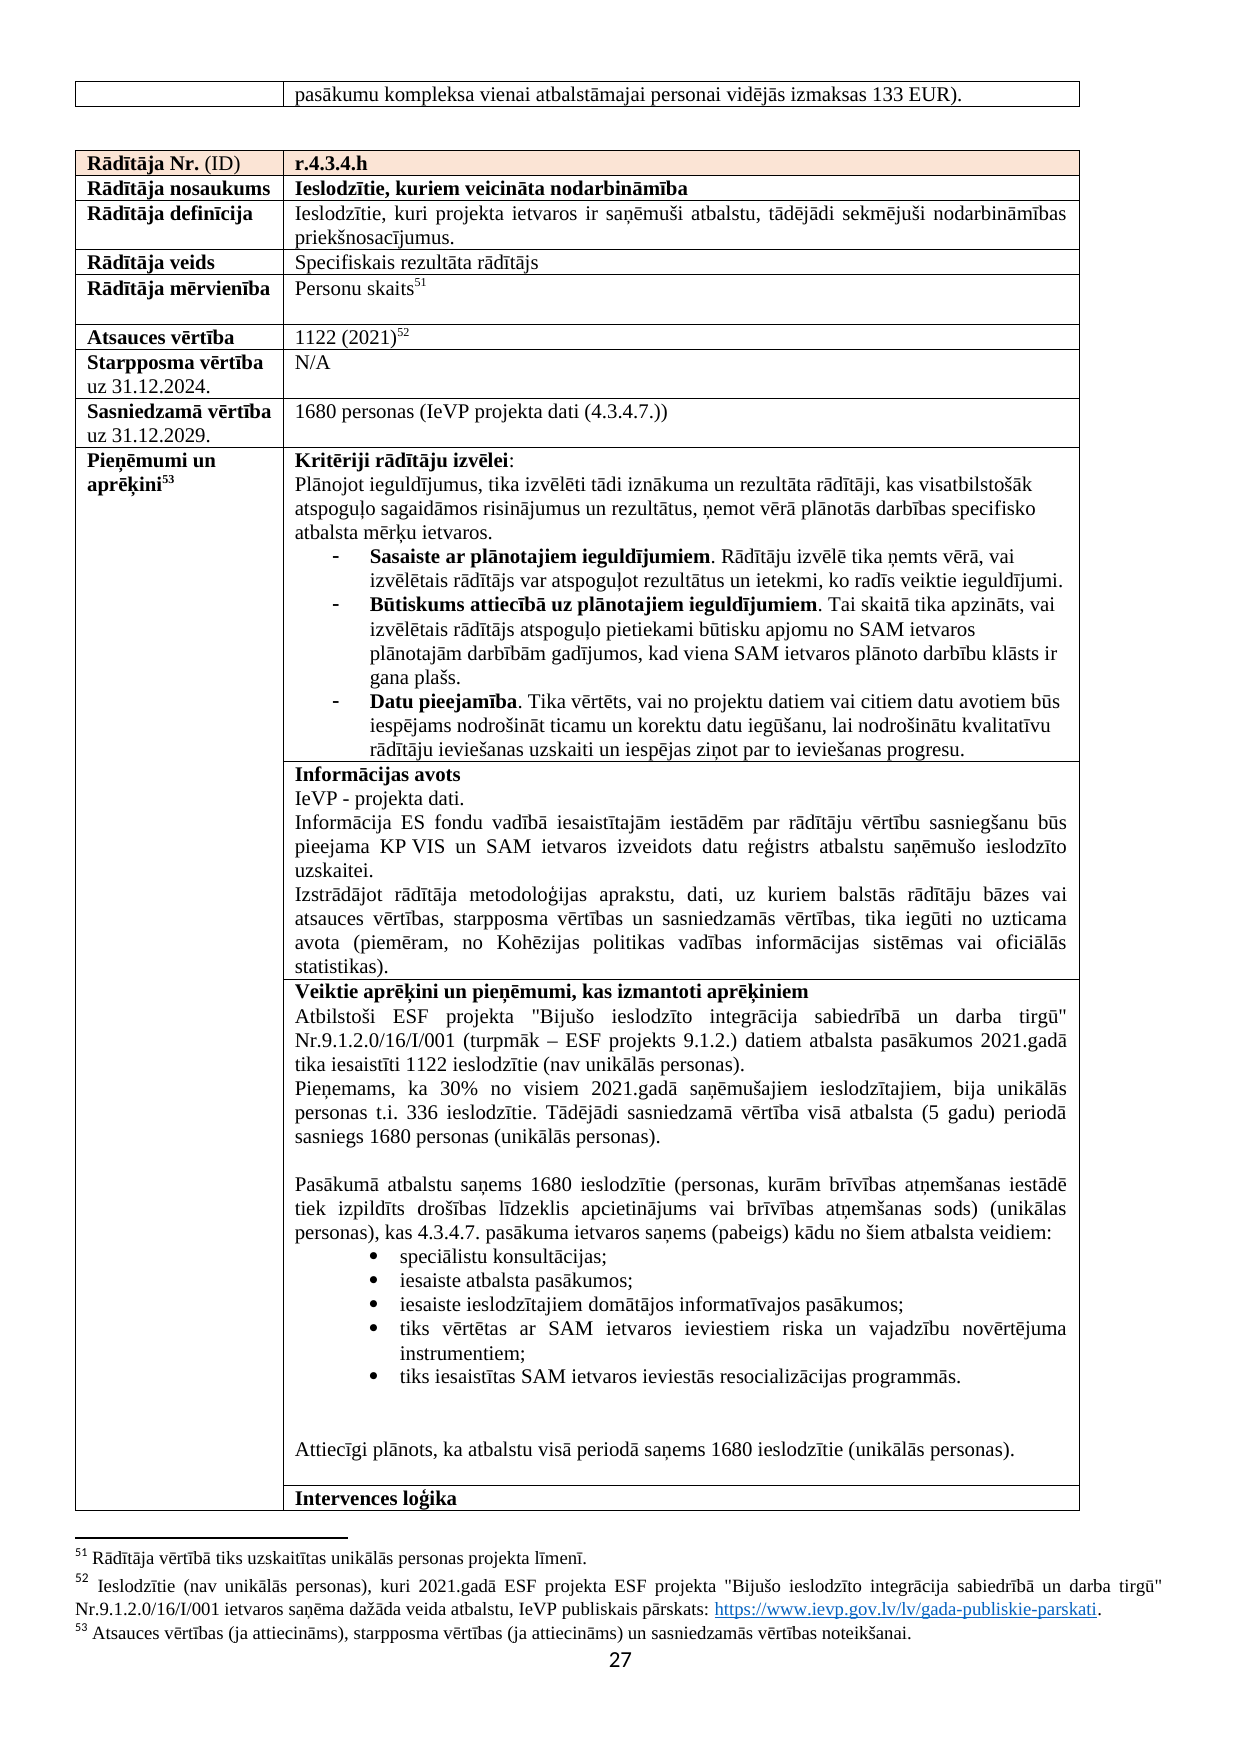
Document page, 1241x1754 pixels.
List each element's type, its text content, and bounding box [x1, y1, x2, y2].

table_cell Personu skaits [284, 275, 1079, 323]
table_cell Starpposma vērtība uz 31.12.2024. [76, 350, 283, 398]
table_cell Pieņēmumi un aprēķini [76, 448, 283, 1510]
table_cell Atsauces vērtība [76, 325, 283, 349]
table_cell 1122 (2021) [284, 325, 1079, 349]
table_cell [284, 82, 1079, 106]
table_cell Rādītāja veids [76, 250, 283, 274]
table_cell Rādītāja definīcija [76, 201, 283, 249]
table_header Rādītāja Nr. (ID) [76, 151, 283, 175]
table_cell Rādītāja mērvienība [76, 275, 283, 323]
table_header r.4.3.4.h [284, 151, 1079, 175]
table_cell Veiktie aprēķini un pieņēmumi, kas izmantoti aprēķiniem Atbilstoši ESF projekta "Bijušo ieslodzīto integrācija sabiedrībā un darba tirgū" Nr.9.1.2.0/16/I/001 (turpmāk – ESF projekts 9.1.2.) datiem atbalsta pasākumos 2021.gadā tika iesaistīti 1122 ieslodzītie (nav unikālās personas). Pieņemams, ka 30% no visiem 2021.gadā saņēmušajiem ieslodzītajiem, bija unikālās personas t.i. 336 ieslodzītie. Tādējādi sasniedzamā vērtība visā atbalsta (5 gadu) periodā sasniegs 1680 personas (unikālās personas). Pasākumā atbalstu saņems 1680 ieslodzītie (personas, kurām brīvības atņemšanas iestādē tiek izpildīts drošības līdzeklis apcietinājums vai brīvības atņemšanas sods) (unikālas personas), kas 4.3.4.7. pasākuma ietvaros saņems (pabeigs) kādu no šiem atbalsta veidiem: speciālistu konsultācijas; iesaiste atbalsta pasākumos; iesaiste ieslodzītajiem domātājos informatīvajos pasākumos; tiks vērtētas ar SAM ietvaros ieviestiem riska un vajadzību novērtējuma instrumentiem; tiks iesaistītas SAM ietvaros ieviestās resocializācijas programmās. Attiecīgi plānots, ka atbalstu visā periodā saņems 1680 ieslodzītie (unikālās personas). [284, 980, 1079, 1485]
table_cell 1680 personas (IeVP projekta dati (4.3.4.7.)) [284, 399, 1079, 447]
table_cell N/A [284, 350, 1079, 398]
table_cell Specifiskais rezultāta rādītājs [284, 250, 1079, 274]
table_cell Sasniedzamā vērtība uz 31.12.2029. [76, 399, 283, 447]
table_cell Ieslodzītie, kuri projekta ietvaros ir saņēmuši atbalstu, tādējādi sekmējuši nodarbināmības priekšnosacījumus. [284, 201, 1079, 249]
table_cell Informācijas avots IeVP - projekta dati. Informācija ES fondu vadībā iesaistītajām iestādēm par rādītāju vērtību sasniegšanu būs pieejama KP VIS un SAM ietvaros izveidots datu reģistrs atbalstu saņēmušo ieslodzīto uzskaitei. Izstrādājot rādītāja metodoloģijas aprakstu, dati, uz kuriem balstās rādītāju bāzes vai atsauces vērtības, starpposma vērtības un sasniedzamās vērtības, tika iegūti no uzticama avota (piemēram, no Kohēzijas politikas vadības informācijas sistēmas vai oficiālās statistikas). [284, 762, 1079, 978]
table_cell Kritēriji rādītāju izvēlei: Plānojot ieguldījumus, tika izvēlēti tādi iznākuma un rezultāta rādītāji, kas visatbilstošāk atspoguļo sagaidāmos risinājumus un rezultātus, ņemot vērā plānotās darbības specifisko atbalsta mērķu ietvaros. Sasaiste ar plānotajiem ieguldījumiem. Rādītāju izvēlē tika ņemts vērā, vai izvēlētais rādītājs var atspoguļot rezultātus un ietekmi, ko radīs veiktie ieguldījumi. Būtiskums attiecībā uz plānotajiem ieguldījumiem. Tai skaitā tika apzināts, vai izvēlētais rādītājs atspoguļo pietiekami būtisku apjomu no SAM ietvaros plānotajām darbībām gadījumos, kad viena SAM ietvaros plānoto darbību klāsts ir gana plašs. Datu pieejamība. Tika vērtēts, vai no projektu datiem vai citiem datu avotiem būs iespējams nodrošināt ticamu un korektu datu iegūšanu, lai nodrošinātu kvalitatīvu rādītāju ieviešanas uzskaiti un iespējas ziņot par to ieviešanas progresu. [284, 448, 1079, 761]
table_cell Ieslodzītie, kuriem veicināta nodarbināmība [284, 176, 1079, 200]
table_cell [284, 1486, 1079, 1510]
table_cell Rādītāja nosaukums [76, 176, 283, 200]
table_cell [76, 82, 283, 106]
